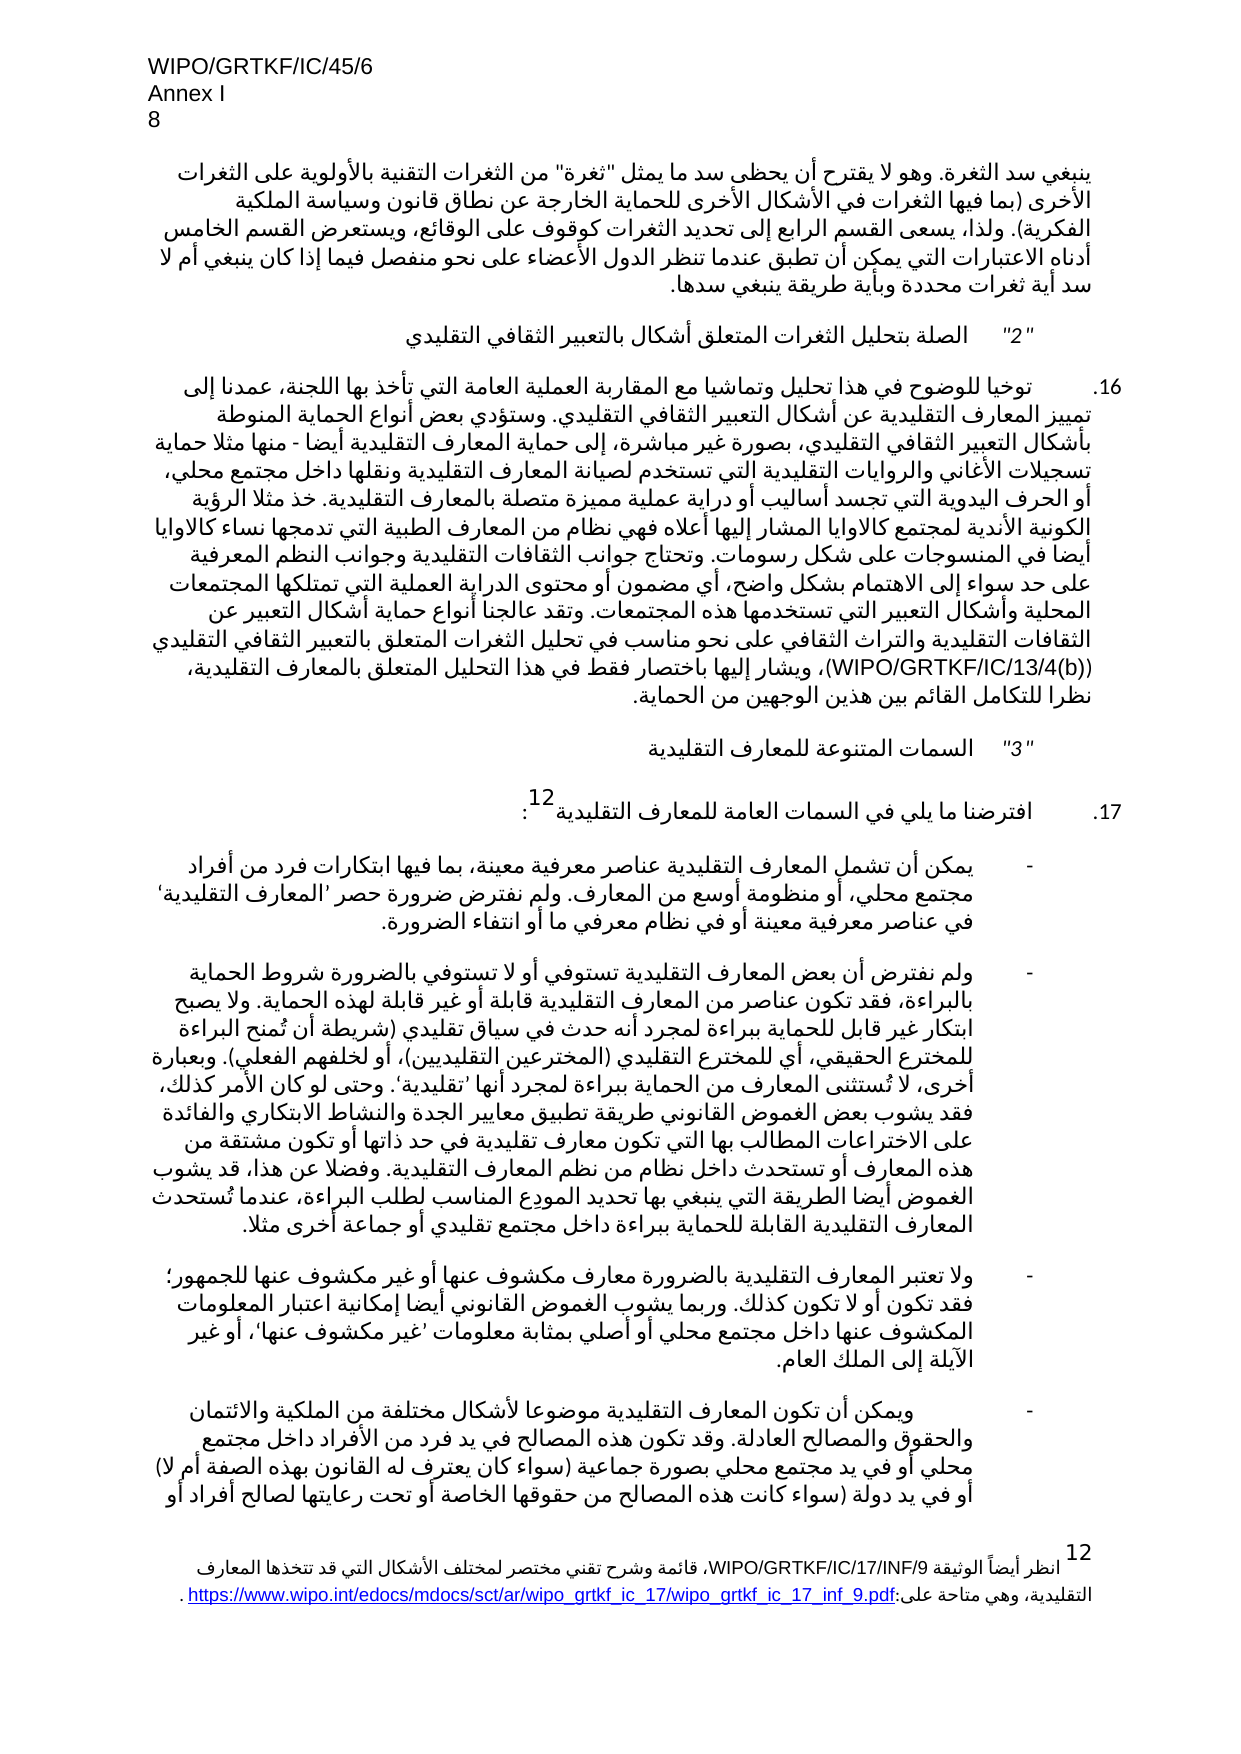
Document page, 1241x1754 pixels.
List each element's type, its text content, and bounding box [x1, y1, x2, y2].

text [148, 1396, 1033, 1508]
subtitle "3" السمات المتنوعة للمعارف التقليدية [148, 734, 1092, 762]
text - ولا تعتبر المعارف التقليدية بالضرورة معارف مكشوف عنها أو غير مكشوف عنها للجمهور؛ فقد تكون أو لا تكون كذلك. وربما يشوب الغموض القانوني أيضا إمكانية اعتبار المعلومات المكشوف عنها داخل مجتمع محلي أو أصلي بمثابة معلومات ’غير مكشوف عنها‘، أو غير الآيلة إلى الملك العام. [148, 1261, 1033, 1373]
text - ولم نفترض أن بعض المعارف التقليدية تستوفي أو لا تستوفي بالضرورة شروط الحماية بالبراءة، فقد تكون عناصر من المعارف التقليدية قابلة أو غير قابلة لهذه الحماية. ولا يصبح ابتكار غير قابل للحماية ببراءة لمجرد أنه حدث في سياق تقليدي (شريطة أن تُمنح البراءة للمخترع الحقيقي، أي للمخترع التقليدي (المخترعين التقليديين)، أو لخلفهم الفعلي). وبعبارة أخرى، لا تُستثنى المعارف من الحماية ببراءة لمجرد أنها ’تقليدية‘. وحتى لو كان الأمر كذلك، فقد يشوب بعض الغموض القانوني طريقة تطبيق معايير الجدة والنشاط الابتكاري والفائدة على الاختراعات المطالب بها التي تكون معارف تقليدية في حد ذاتها أو تكون مشتقة من هذه المعارف أو تستحدث داخل نظام من نظم المعارف التقليدية. وفضلا عن هذا، قد يشوب الغموض أيضا الطريقة التي ينبغي بها تحديد المودِع المناسب لطلب البراءة، عندما تُستحدث المعارف التقليدية القابلة للحماية ببراءة داخل مجتمع تقليدي أو جماعة أخرى مثلا. [148, 958, 1033, 1238]
list توخيا للوضوح في هذا تحليل وتماشيا مع المقاربة العملية العامة التي تأخذ بها اللجنة، عمدنا إلى تمييز المعارف التقليدية عن أشكال التعبير الثقافي التقليدي. وستؤدي بعض أنواع الحماية المنوطة بأشكال التعبير الثقافي التقليدي، بصورة غير مباشرة، إلى حماية المعارف التقليدية أيضا - منها مثلا حماية تسجيلات الأغاني والروايات التقليدية التي تستخدم لصيانة المعارف التقليدية ونقلها داخل مجتمع محلي، أو الحرف اليدوية التي تجسد أساليب أو دراية عملية مميزة متصلة بالمعارف التقليدية. خذ مثلا الرؤية الكونية الأندية لمجتمع كالاوايا المشار إليها أعلاه فهي نظام من المعارف الطبية التي تدمجها نساء كالاوايا أيضا في المنسوجات على شكل رسومات. وتحتاج جوانب الثقافات التقليدية وجوانب النظم المعرفية على حد سواء إلى الاهتمام بشكل واضح، أي مضمون أو محتوى الدراية العملية التي تمتلكها المجتمعات المحلية وأشكال التعبير التي تستخدمها هذه المجتمعات. وتقد عالجنا أنواع حماية أشكال التعبير عن الثقافات التقليدية والتراث الثقافي على نحو مناسب في تحليل الثغرات المتعلق بالتعبير الثقافي التقليدي (WIPO/GRTKF/IC/13/4(b))، ويشار إليها باختصار فقط في هذا التحليل المتعلق بالمعارف التقليدية، نظرا للتكامل القائم بين هذين الوجهين من الحماية. [148, 372, 1092, 709]
subtitle "2" الصلة بتحليل الثغرات المتعلق أشكال بالتعبير الثقافي التقليدي [148, 322, 1092, 349]
text - يمكن أن تشمل المعارف التقليدية عناصر معرفية معينة، بما فيها ابتكارات فرد من أفراد مجتمع محلي، أو منظومة أوسع من المعارف. ولم نفترض ضرورة حصر ’المعارف التقليدية‘ في عناصر معرفية معينة أو في نظام معرفي ما أو انتفاء الضرورة. [148, 851, 1033, 935]
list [148, 158, 1092, 299]
list افترضنا ما يلي في السمات العامة للمعارف التقليدية: [148, 785, 1092, 828]
